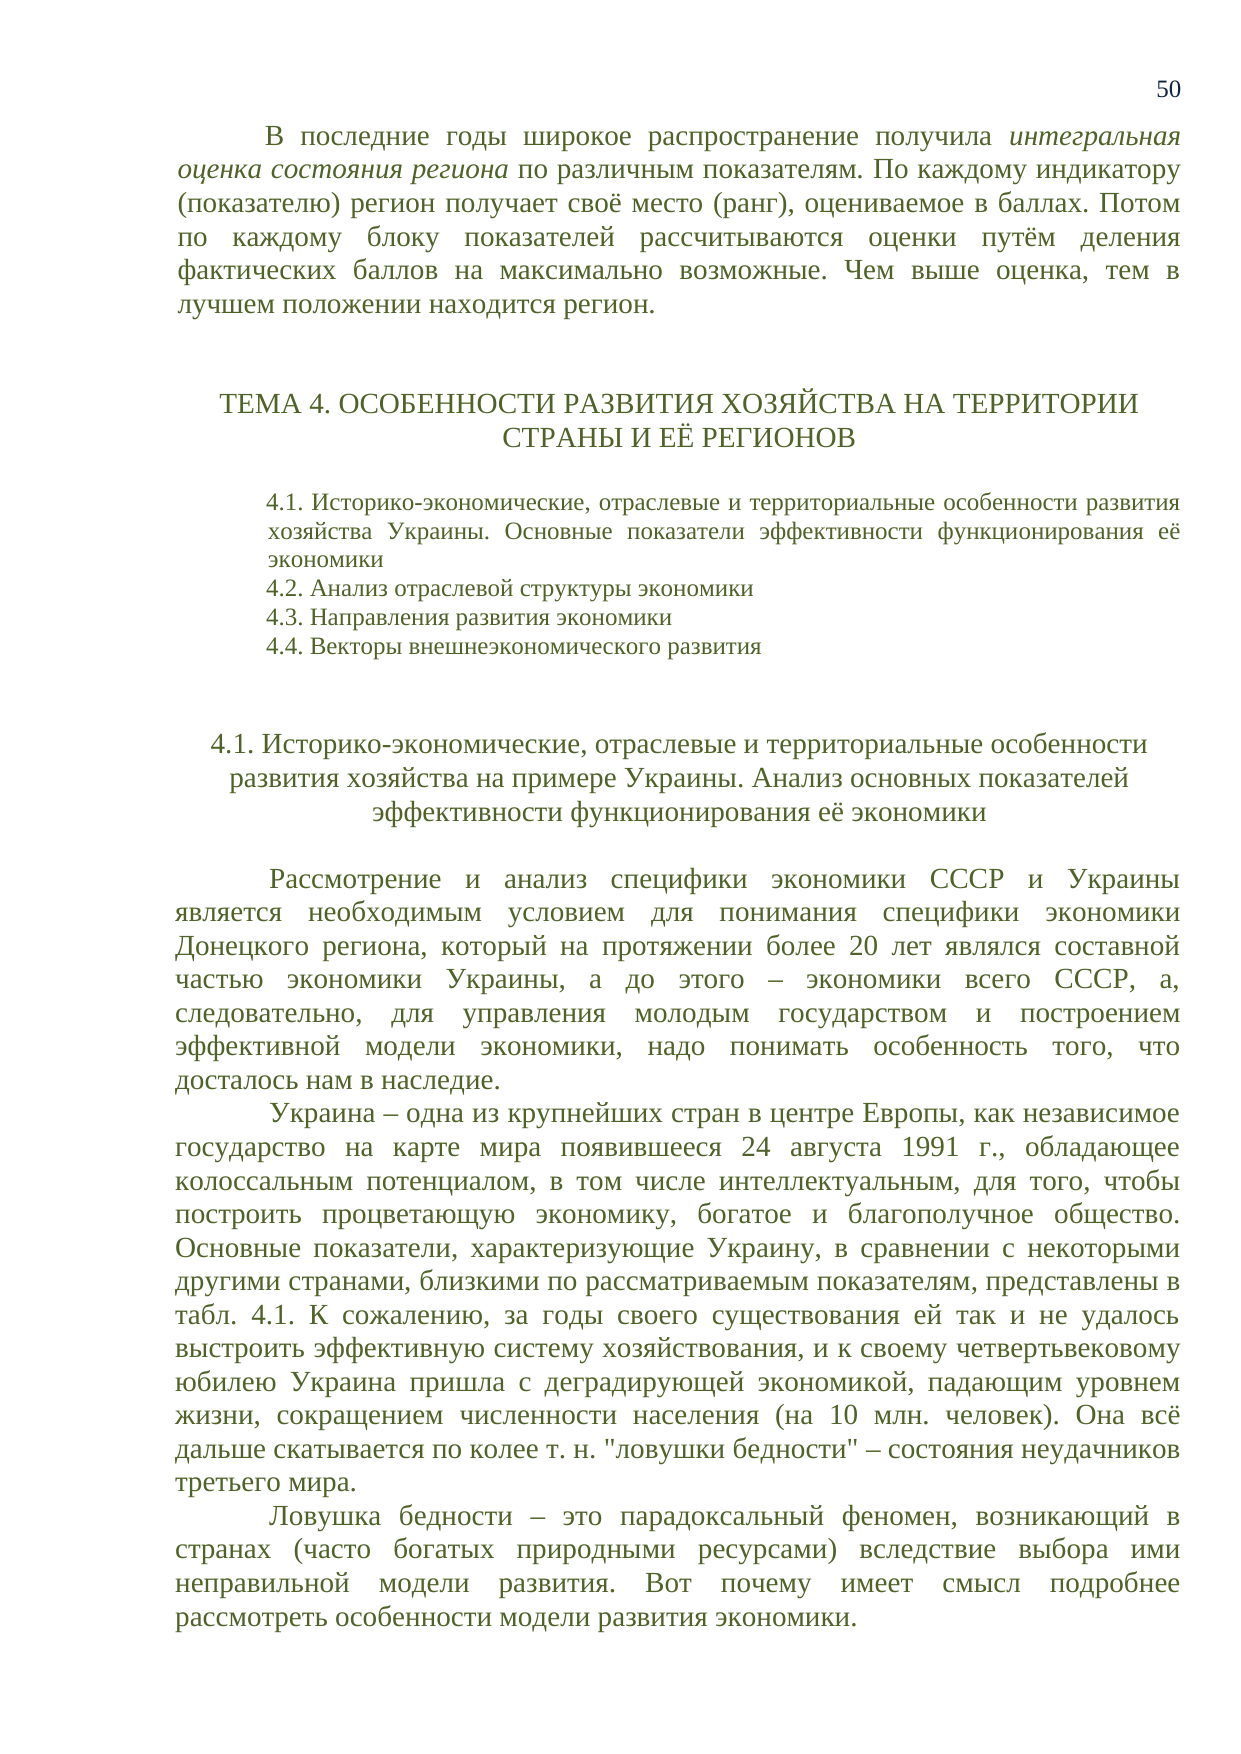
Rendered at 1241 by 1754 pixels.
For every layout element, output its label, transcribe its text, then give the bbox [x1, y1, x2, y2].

text Ловушка бедности – это парадоксальный феномен, возникающий в странах (часто богатых природными ресурсами) вследствие выбора ими неправильной модели развития. Вот почему имеет смысл подробнее рассмотреть особенности модели развития экономики. [175, 1498, 1181, 1632]
text Украина – одна из крупнейших стран в центре Европы, как независимое государство на карте мира появившееся 24 августа 1991 г., обладающее колоссальным потенциалом, в том числе интеллектуальным, для того, чтобы построить процветающую экономику, богатое и благополучное общество. Основные показатели, характеризующие Украину, в сравнении с некоторыми другими странами, близкими по рассматриваемым показателям, представлены в табл. 4.1. К сожалению, за годы своего существования ей так и не удалось выстроить эффективную систему хозяйствования, и к своему четвертьвековому юбилею Украина пришла с деградирующей экономикой, падающим уровнем жизни, сокращением численности населения (на 10 млн. человек). Она всё дальше скатывается по колее т. н. "ловушки бедности" – состояния неудачников третьего мира. [175, 1096, 1181, 1498]
subtitle 4.1. Историко-экономические, отраслевые и территориальные особенности развития хозяйства на примере Украины. Анализ основных показателей эффективности функционирования её экономики [177, 727, 1181, 827]
text В последние годы широкое распространение получила интегральная оценка состояния региона по различным показателям. По каждому индикатору (показателю) регион получает своё место (ранг), оцениваемое в баллах. Потом по каждому блоку показателей рассчитываются оценки путём деления фактических баллов на максимально возможные. Чем выше оценка, тем в лучшем положении находится регион. [177, 118, 1181, 319]
text 4.2. Анализ отраслевой структуры экономики [266, 573, 1181, 602]
text 4.4. Векторы внешнеэкономического развития [266, 631, 1181, 659]
text Рассмотрение и анализ специфики экономики СССР и Украины является необходимым условием для понимания специфики экономики Донецкого региона, который на протяжении более 20 лет являлся составной частью экономики Украины, а до этого – экономики всего СССР, а, следовательно, для управления молодым государством и построением эффективной модели экономики, надо понимать особенность того, что досталось нам в наследие. [175, 861, 1181, 1096]
subtitle ТЕМА 4. ОСОБЕННОСТИ РАЗВИТИЯ ХОЗЯЙСТВА НА ТЕРРИТОРИИ СТРАНЫ И ЕЁ РЕГИОНОВ [177, 386, 1181, 453]
text 4.1. Историко-экономические, отраслевые и территориальные особенности развития хозяйства Украины. Основные показатели эффективности функционирования её экономики [266, 487, 1181, 573]
text 4.3. Направления развития экономики [266, 602, 1181, 631]
